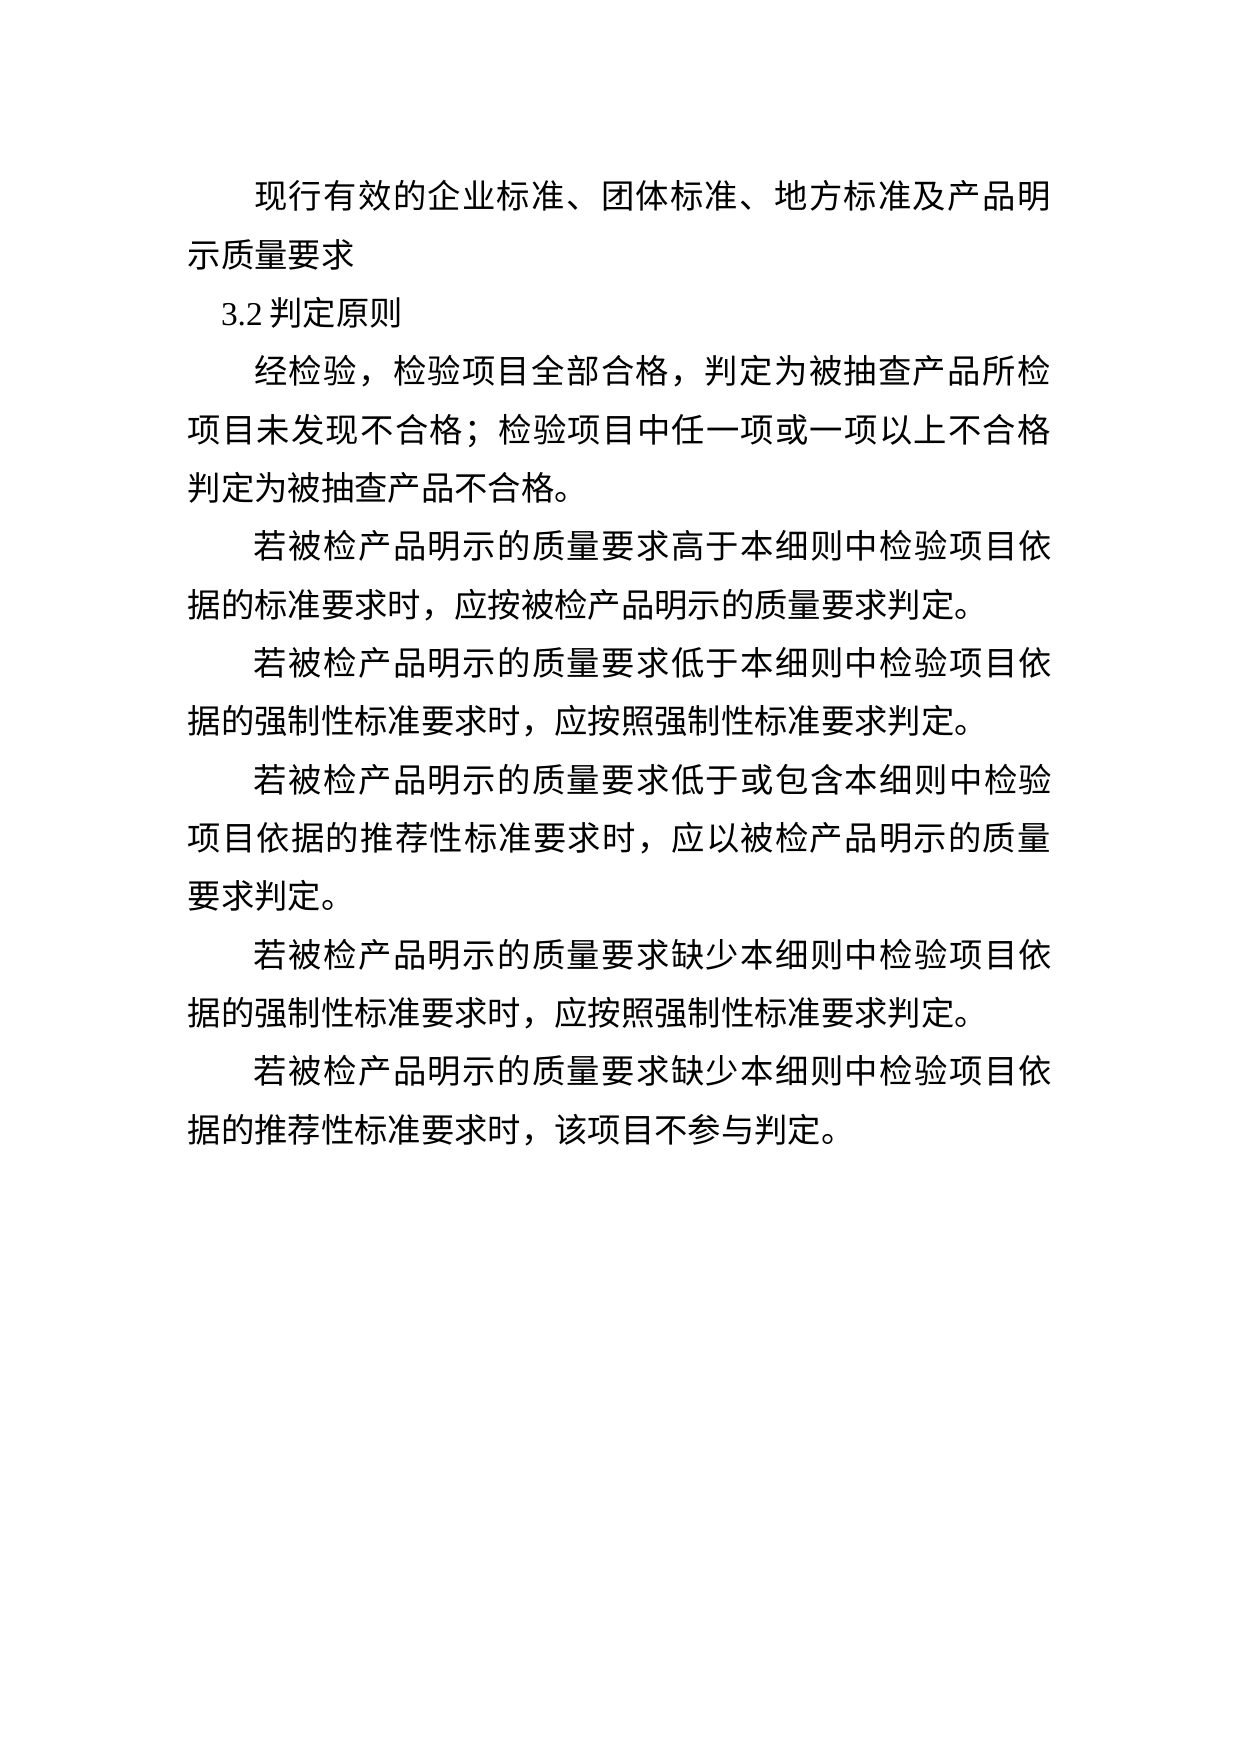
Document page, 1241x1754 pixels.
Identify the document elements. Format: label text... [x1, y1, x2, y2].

text 若被检产品明示的质量要求缺少本细则中检验项目依据的强制性标准要求时，应按照强制性标准要求判定。 [187, 920, 1053, 1037]
text 若被检产品明示的质量要求低于或包含本细则中检验项目依据的推荐性标准要求时，应以被检产品明示的质量要求判定。 [187, 745, 1053, 920]
text 3.2判定原则 [187, 279, 1053, 337]
text 现行有效的企业标准、团体标准、地方标准及产品明示质量要求 [187, 162, 1053, 279]
text 若被检产品明示的质量要求低于本细则中检验项目依据的强制性标准要求时，应按照强制性标准要求判定。 [187, 629, 1053, 745]
text 经检验，检验项目全部合格，判定为被抽查产品所检项目未发现不合格；检验项目中任一项或一项以上不合格，判定为被抽查产品不合格。 [187, 337, 1053, 512]
text 若被检产品明示的质量要求缺少本细则中检验项目依据的推荐性标准要求时，该项目不参与判定。 [187, 1037, 1053, 1154]
text 若被检产品明示的质量要求高于本细则中检验项目依据的标准要求时，应按被检产品明示的质量要求判定。 [187, 512, 1053, 629]
